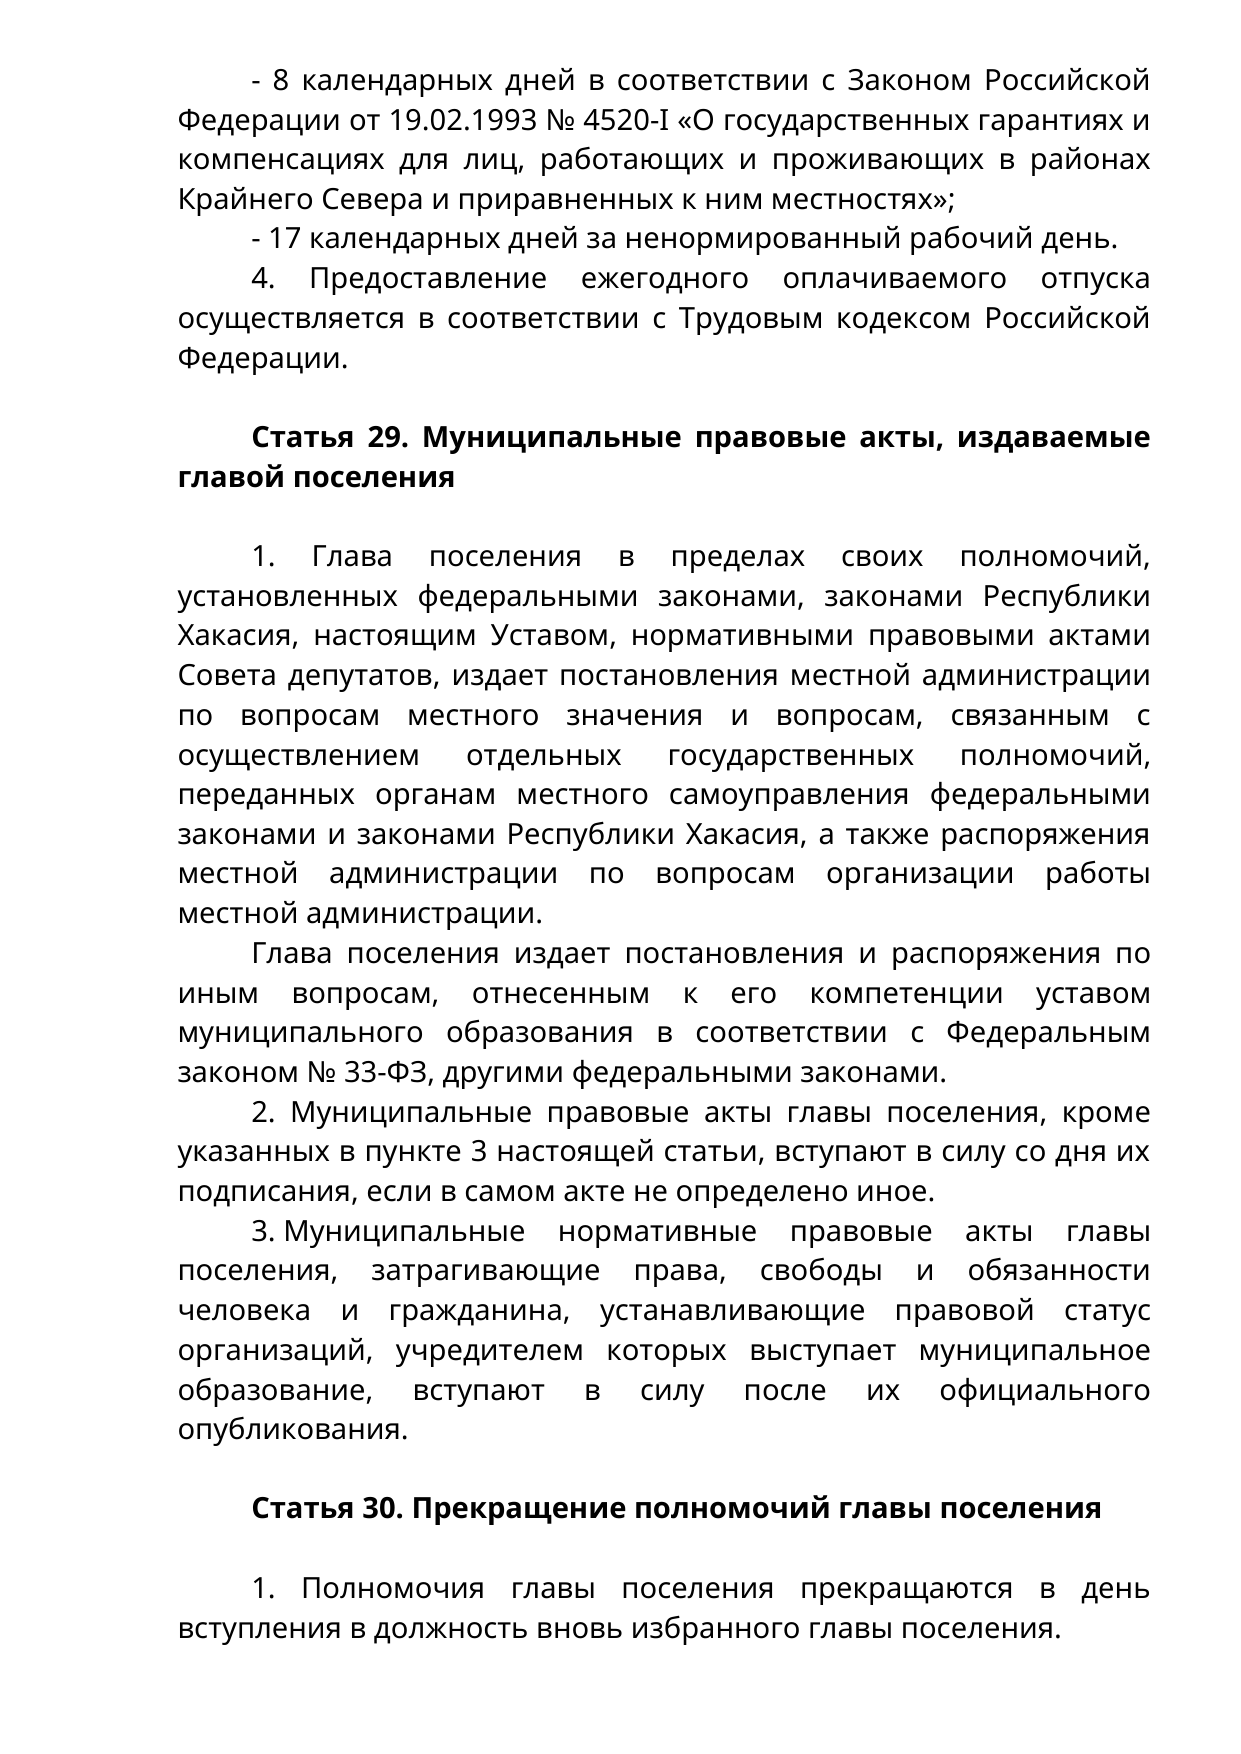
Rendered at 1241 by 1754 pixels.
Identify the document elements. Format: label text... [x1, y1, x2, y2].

text Статья 30. Прекращение полномочий главы поселения [177, 1488, 1152, 1527]
text 2. Муниципальные правовые акты главы поселения, кроме указанных в пункте 3 настоящей статьи, вступают в силу со дня их подписания, если в самом акте не определено иное. [177, 1091, 1152, 1210]
text 4. Предоставление ежегодного оплачиваемого отпуска осуществляется в соответствии с Трудовым кодексом Российской Федерации. [177, 257, 1152, 377]
text Глава поселения издает постановления и распоряжения по иным вопросам, отнесенным к его компетенции уставом муниципального образования в соответствии с Федеральным законом № 33-ФЗ, другими федеральными законами. [177, 932, 1152, 1091]
text 1. Глава поселения в пределах своих полномочий, установленных федеральными законами, законами Республики Хакасия, настоящим Уставом, нормативными правовыми актами Совета депутатов, издает постановления местной администрации по вопросам местного значения и вопросам, связанным с осуществлением отдельных государственных полномочий, переданных органам местного самоуправления федеральными законами и законами Республики Хакасия, а также распоряжения местной администрации по вопросам организации работы местной администрации. [177, 535, 1152, 932]
text Статья 29. Муниципальные правовые акты, издаваемые главой поселения [177, 416, 1152, 496]
text 3. Муниципальные нормативные правовые акты главы поселения, затрагивающие права, свободы и обязанности человека и гражданина, устанавливающие правовой статус организаций, учредителем которых выступает муниципальное образование, вступают в силу после их официального опубликования. [177, 1210, 1152, 1448]
text - 8 календарных дней в соответствии с Законом Российской Федерации от 19.02.1993 № 4520-I «О государственных гарантиях и компенсациях для лиц, работающих и проживающих в районах Крайнего Севера и приравненных к ним местностях»; [177, 59, 1152, 218]
text 1. Полномочия главы поселения прекращаются в день вступления в должность вновь избранного главы поселения. [177, 1567, 1152, 1647]
text - 17 календарных дней за ненормированный рабочий день. [177, 218, 1152, 257]
